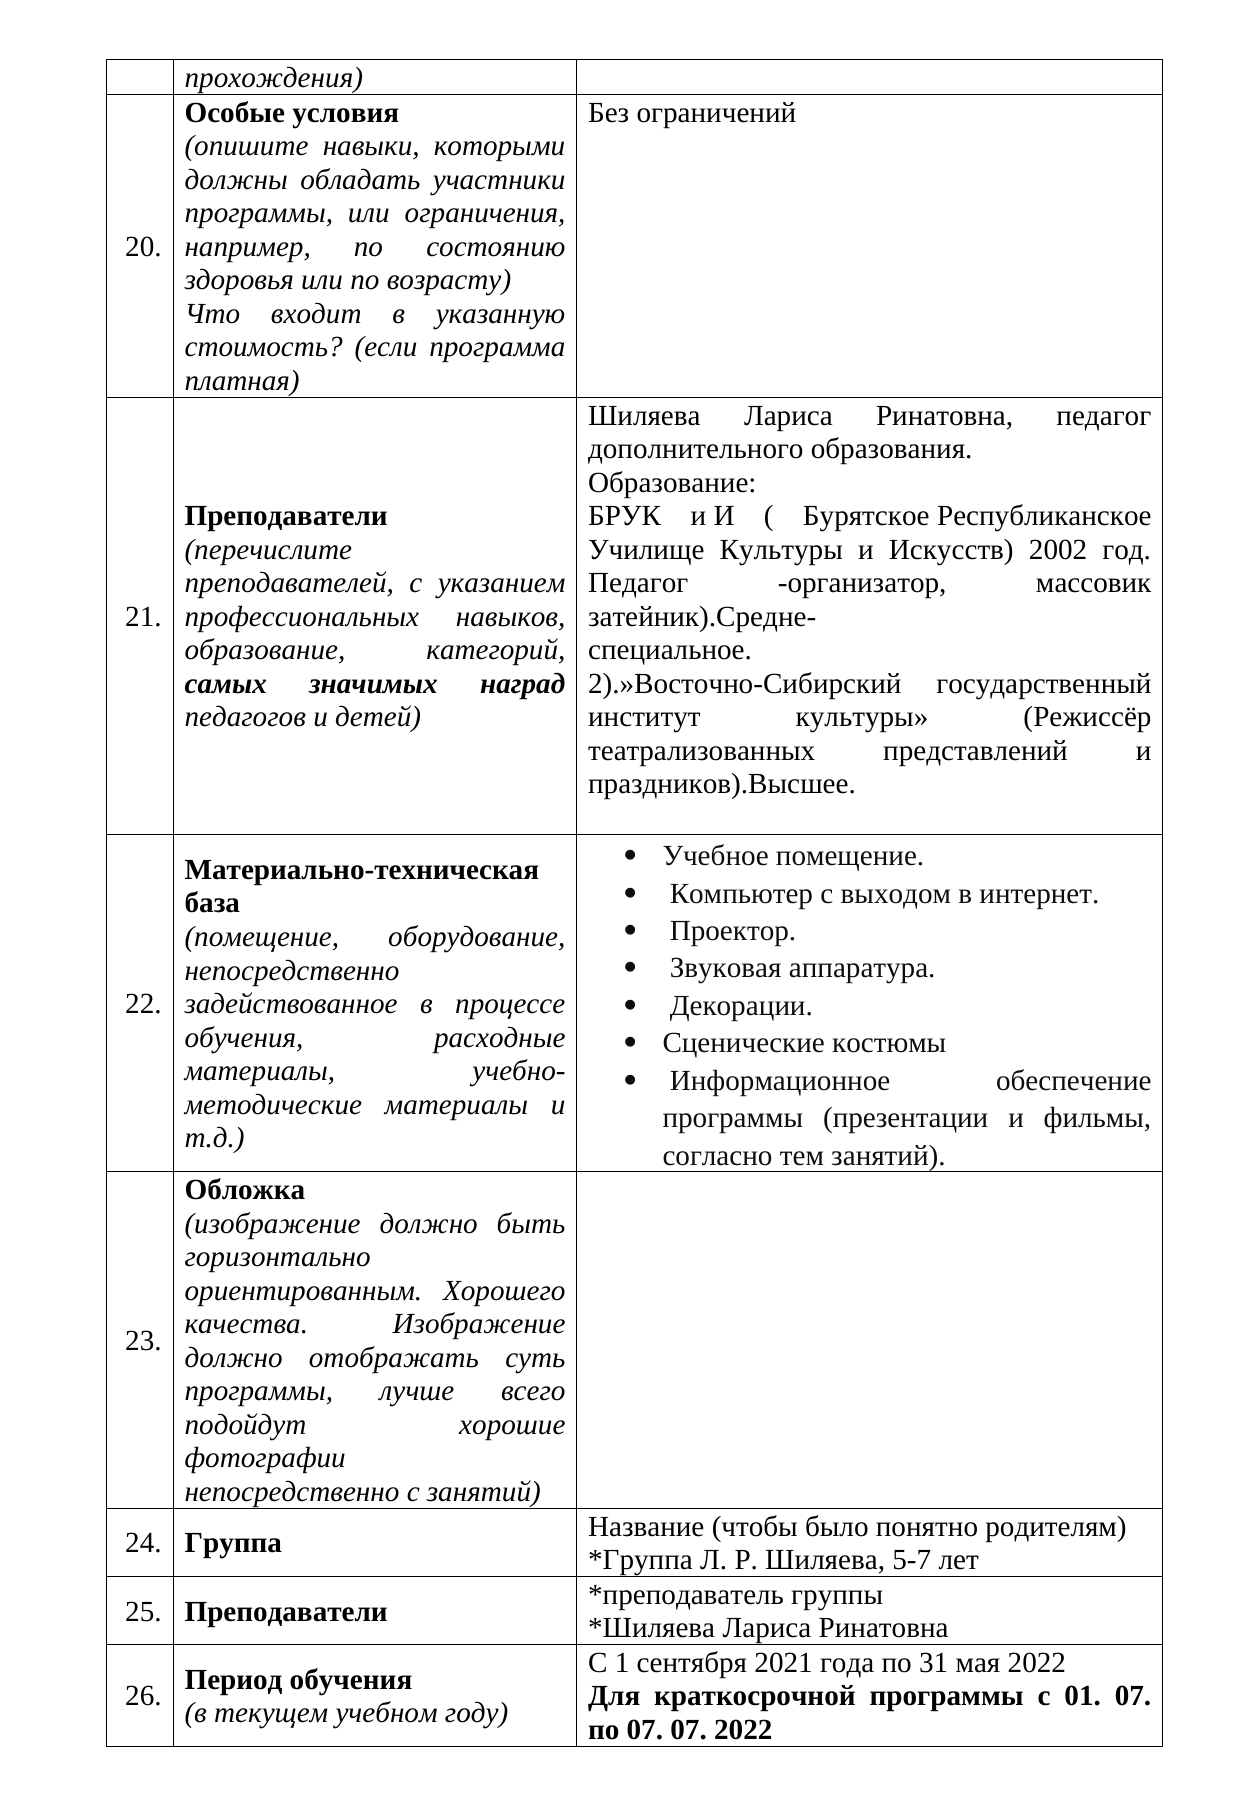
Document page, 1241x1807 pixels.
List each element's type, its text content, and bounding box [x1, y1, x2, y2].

table_cell [577, 1172, 1162, 1508]
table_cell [577, 60, 1162, 94]
table_cell Шиляева Лариса Ринатовна, педагог дополнительного образования. Образование: БРУК и И ( Бурятское Республиканское Училище Культуры и Искусств) 2002 год. Педагог -организатор, массовик затейник).Средне- специальное. 2).»Восточно-Сибирский государственный институт культуры» (Режиссёр театрализованных представлений и праздников).Высшее. [577, 398, 1162, 834]
table_cell [107, 60, 173, 94]
table_cell [107, 1172, 173, 1508]
table_cell [107, 95, 173, 397]
table_cell Учебное помещение. Компьютер с выходом в интернет. Проектор. Звуковая аппаратура. Декорации. Сценические костюмы Информационное обеспечение программы (презентации и фильмы, согласно тем занятий). [577, 835, 1162, 1171]
table_cell Обложка (изображение должно быть горизонтально ориентированным. Хорошего качества. Изображение должно отображать суть программы, лучше всего подойдут хорошие фотографии непосредственно с занятий) [174, 1172, 576, 1508]
table_cell Группа [174, 1509, 576, 1576]
table_cell Преподаватели (перечислите преподавателей, с указанием профессиональных навыков, образование, категорий, самых значимых наград педагогов и детей) [174, 398, 576, 834]
table_cell Преподаватели [174, 1577, 576, 1644]
table_cell [107, 1509, 173, 1576]
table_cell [174, 60, 576, 94]
table_cell Материально-техническая база (помещение, оборудование, непосредственно задействованное в процессе обучения, расходные материалы, учебно-методические материалы и т.д.) [174, 835, 576, 1171]
table_cell *преподаватель группы *Шиляева Лариса Ринатовна [577, 1577, 1162, 1644]
table_cell С 1 сентября 2021 года по 31 мая 2022 Для краткосрочной программы с 01. 07. по 07. 07. 2022 [577, 1645, 1162, 1746]
table_cell Без ограничений [577, 95, 1162, 397]
table_cell Название (чтобы было понятно родителям) *Группа Л. Р. Шиляева, 5-7 лет [577, 1509, 1162, 1576]
table_cell [107, 398, 173, 834]
table_cell Период обучения (в текущем учебном году) [174, 1645, 576, 1746]
table_cell [107, 1577, 173, 1644]
table_cell Особые условия (опишите навыки, которыми должны обладать участники программы, или ограничения, например, по состоянию здоровья или по возрасту) Что входит в указанную стоимость? (если программа платная) [174, 95, 576, 397]
table_cell [107, 1645, 173, 1746]
table_cell [107, 835, 173, 1171]
